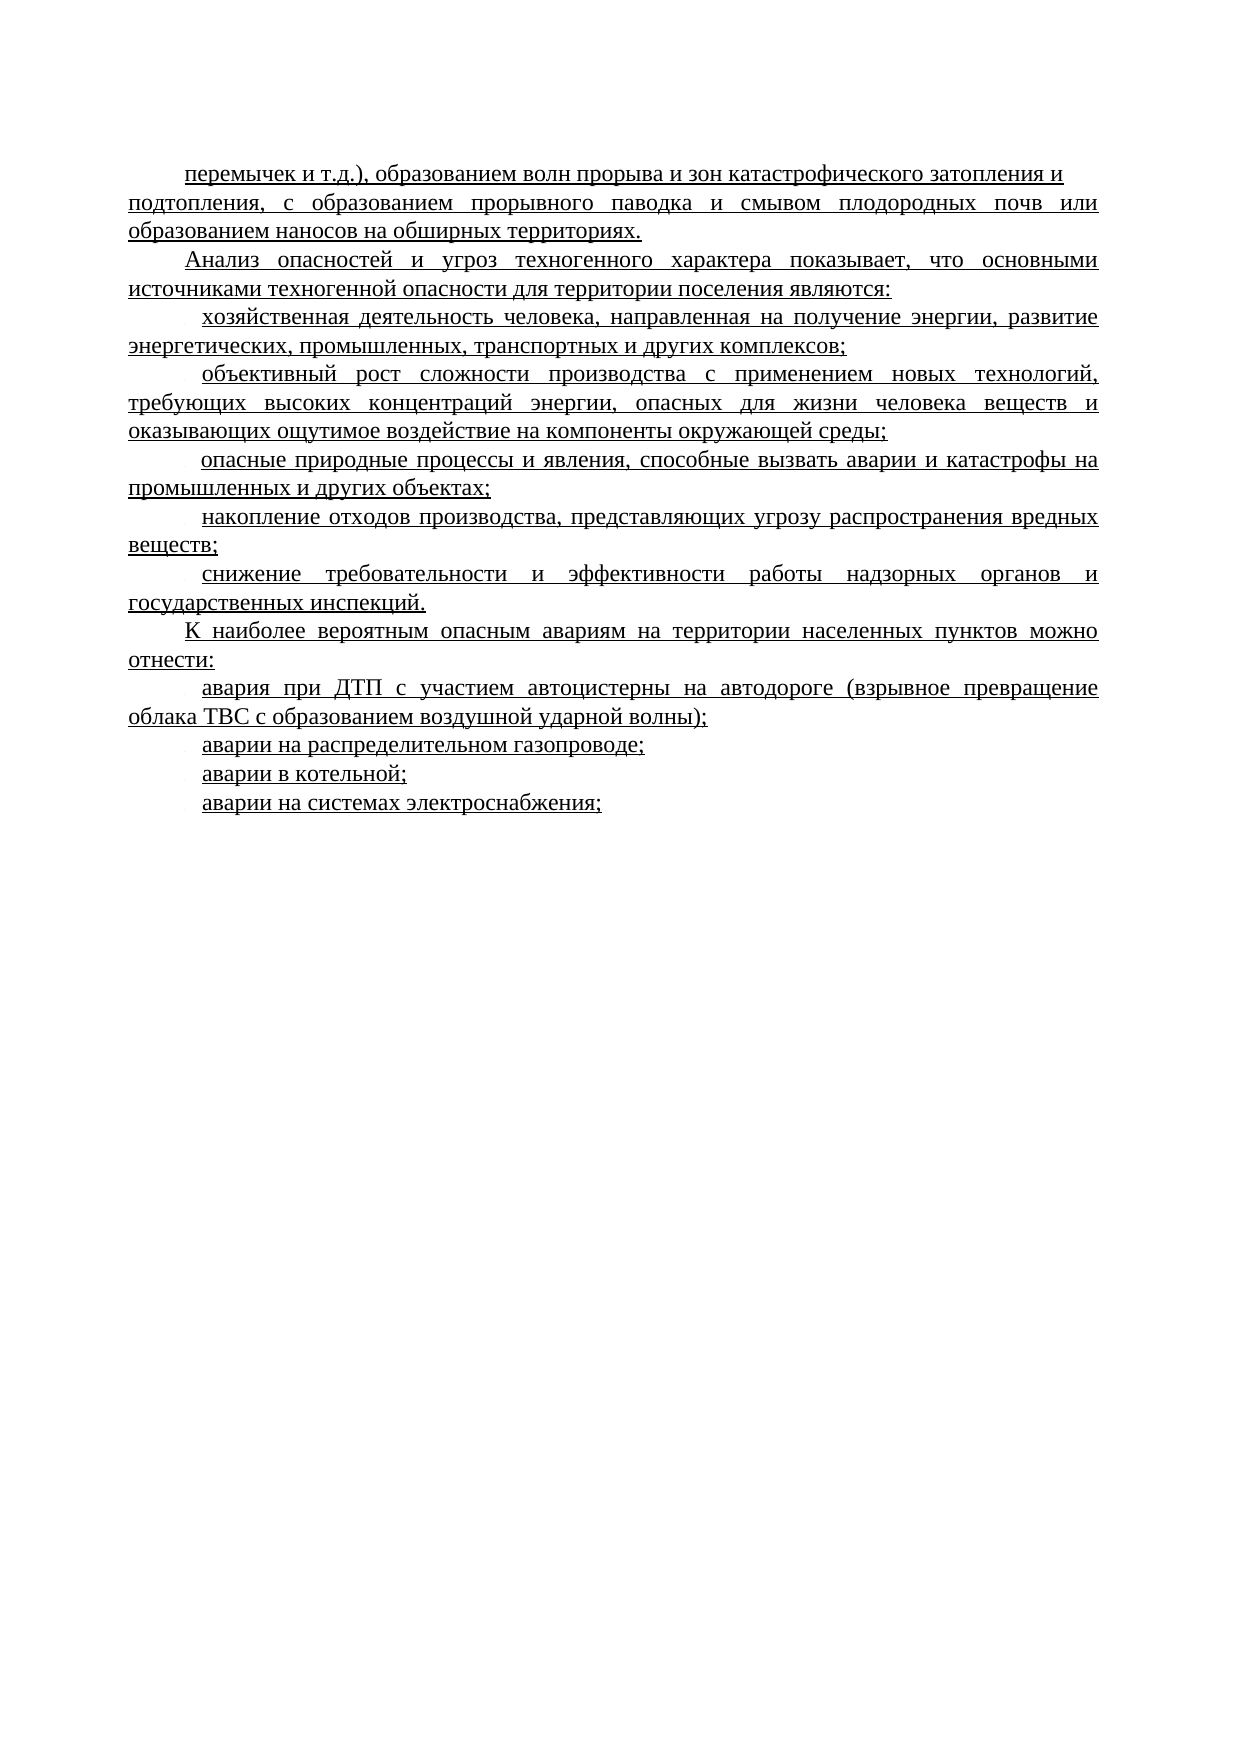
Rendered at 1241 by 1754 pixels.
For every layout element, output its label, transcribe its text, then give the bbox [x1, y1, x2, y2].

list авария при ДТП с участием автоцистерны на автодороге (взрывное превращение облака ТВС с образованием воздушной ударной волны); [128, 673, 1099, 730]
text Анализ опасностей и угроз техногенного характера показывает, что основными источниками техногенной опасности для территории поселения являются: [128, 244, 1099, 302]
list накопление отходов производства, представляющих угрозу распространения вредных веществ; [128, 501, 1099, 558]
list хозяйственная деятельность человека, направленная на получение энергии, развитие энергетических, промышленных, транспортных и других комплексов; [128, 302, 1099, 359]
text подтопления, с образованием прорывного паводка и смывом плодородных почв или образованием наносов на обширных территориях. [128, 213, 1099, 244]
list объективный рост сложности производства с применением новых технологий, требующих высоких концентраций энергии, опасных для жизни человека веществ и оказывающих ощутимое воздействие на компоненты окружающей среды; [128, 413, 1099, 444]
list снижение требовательности и эффективности работы надзорных органов и государственных инспекций. [128, 558, 1099, 616]
list аварии на системах электроснабжения; [128, 787, 1101, 816]
list опасные природные процессы и явления, способные вызвать аварии и катастрофы на промышленных и других объектах; [128, 444, 1099, 501]
list объективный рост сложности производства с применением новых технологий, требующих высоких концентраций энергии, опасных для жизни человека веществ и оказывающих ощутимое воздействие на компоненты окружающей среды; [128, 359, 1099, 412]
text К наиболее вероятным опасным авариям на территории населенных пунктов можно отнести: [128, 616, 1099, 673]
list аварии в котельной; [128, 758, 1101, 787]
text перемычек и т.д.), образованием волн прорыва и зон катастрофического затопления и [128, 159, 1101, 187]
text подтопления, с образованием прорывного паводка и смывом плодородных почв или образованием наносов на обширных территориях. [128, 187, 1099, 212]
list аварии на распределительном газопроводе; [128, 730, 1101, 758]
